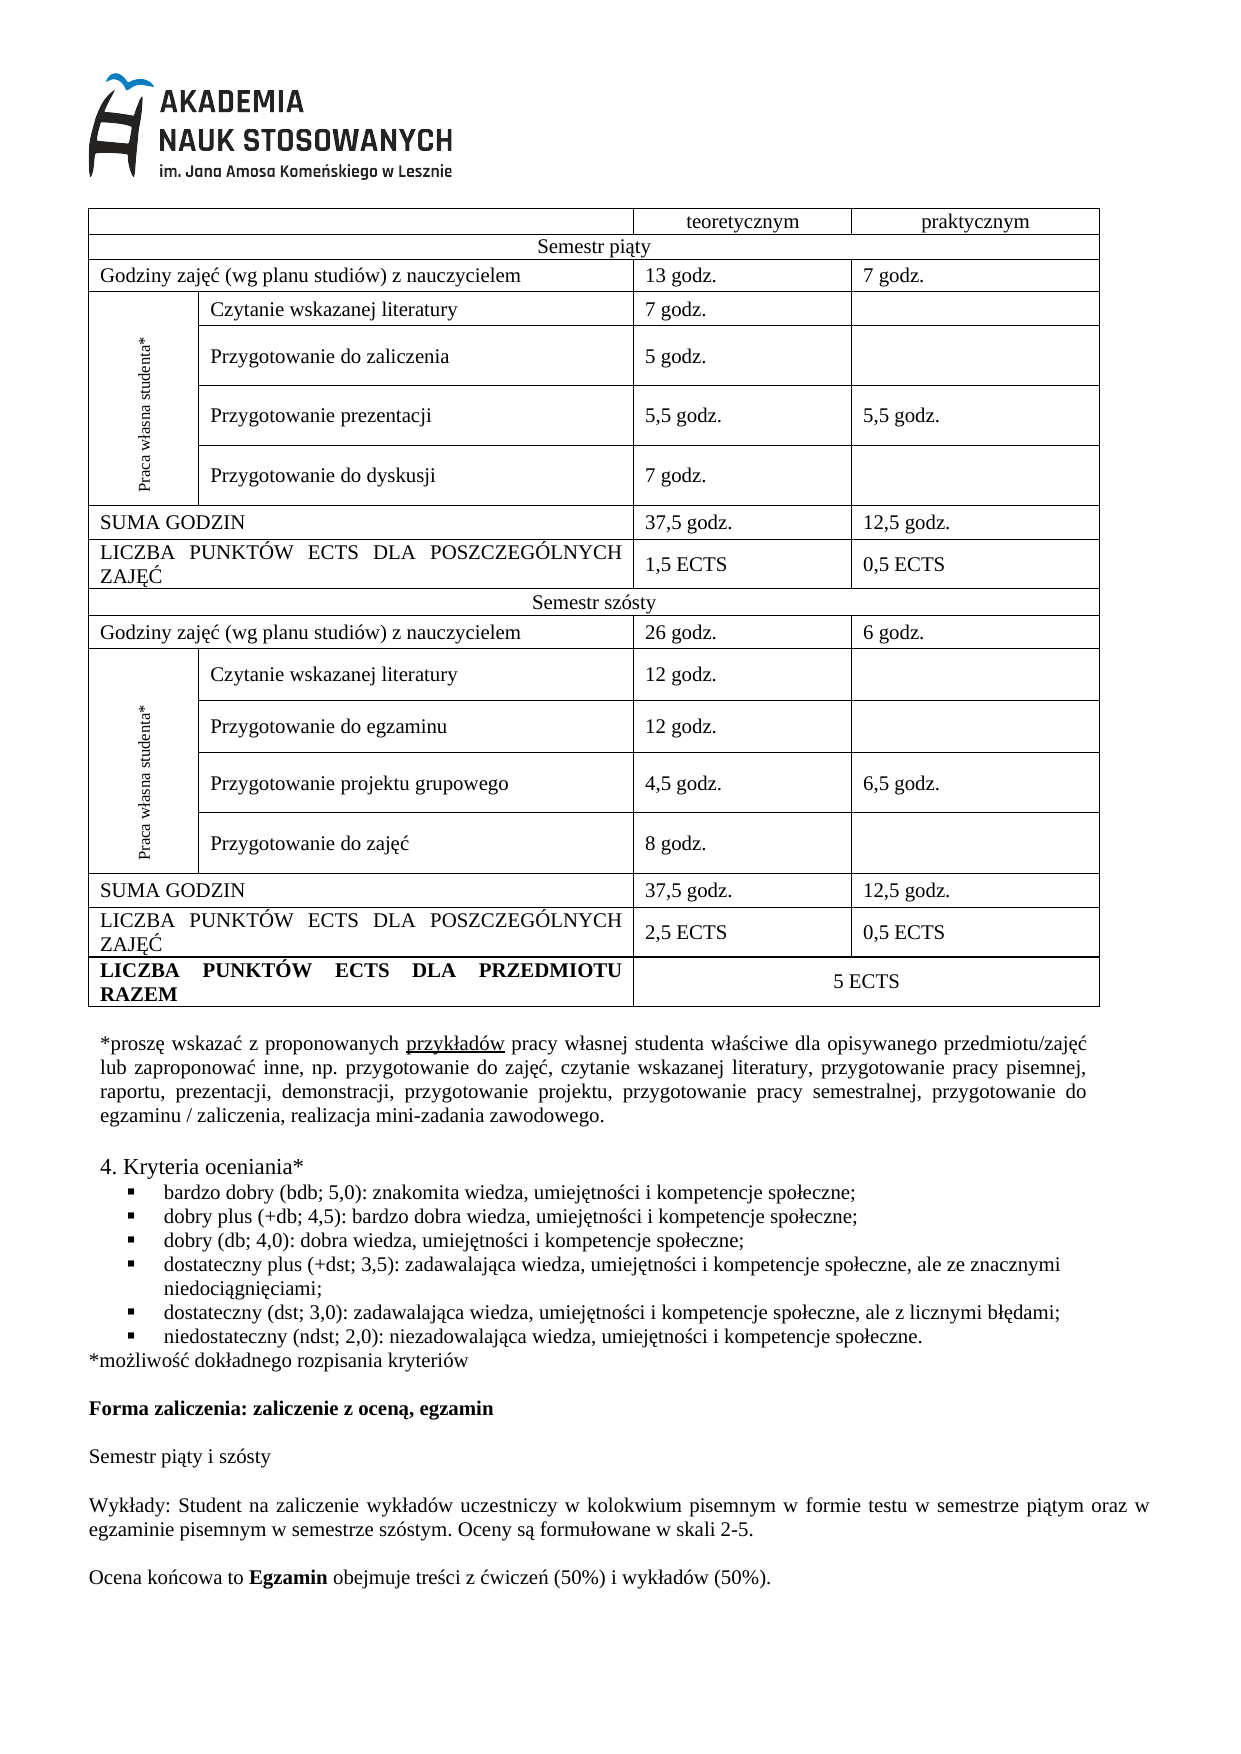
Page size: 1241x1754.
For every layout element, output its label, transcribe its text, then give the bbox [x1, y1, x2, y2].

table_cell Zajęcia o charakterze teoretycznym [634, 209, 851, 233]
table_cell Zajęcia o charakterze praktycznym [852, 209, 1099, 233]
table_cell 12,5 godz. [852, 874, 1099, 907]
table_cell LICZBA PUNKTÓW ECTS DLA POSZCZEGÓLNYCH ZAJĘĆ [89, 908, 633, 956]
table_cell LICZBA PUNKTÓW ECTS DLA POSZCZEGÓLNYCH ZAJĘĆ [89, 540, 633, 588]
table_cell Przygotowanie do zajęć [199, 813, 633, 873]
list *możliwość dokładnego rozpisania kryteriów [89, 1348, 1152, 1372]
table_cell 7 godz. [634, 446, 851, 504]
list Wykłady: Student na zaliczenie wykładów uczestniczy w kolokwium pisemnym w formie testu w semestrze piątym oraz w egzaminie pisemnym w semestrze szóstym. Oceny są formułowane w skali 2-5. [89, 1492, 1152, 1541]
table_cell 5,5 godz. [634, 386, 851, 445]
table_cell Przygotowanie do zaliczenia [199, 326, 633, 385]
table_cell 0,5 ECTS [852, 540, 1099, 588]
table_cell 6,5 godz. [852, 753, 1099, 812]
table_cell Godziny zajęć (wg planu studiów) z nauczycielem [89, 616, 633, 648]
table_cell [852, 701, 1099, 752]
table_cell 1,5 ECTS [634, 540, 851, 588]
table_cell 37,5 godz. [634, 506, 851, 539]
table_cell [852, 649, 1099, 700]
table_cell 8 godz. [634, 813, 851, 873]
text Ocena końcowa to Egzamin obejmuje treści z ćwiczeń (50%) i wykładów (50%). [89, 1565, 1152, 1589]
list Semestr piąty i szósty [89, 1444, 1152, 1468]
table_cell [852, 446, 1099, 504]
table_cell [852, 292, 1099, 325]
table_cell 5,5 godz. [852, 386, 1099, 445]
table_cell 12,5 godz. [852, 506, 1099, 539]
table_cell Przygotowanie prezentacji [199, 386, 633, 445]
table_cell 5 ECTS [634, 958, 1099, 1006]
table_cell [852, 813, 1099, 873]
list dobry plus (+db; 4,5): bardzo dobra wiedza, umiejętności i kompetencje społeczne; [126, 1204, 1152, 1228]
table_cell 12 godz. [634, 649, 851, 700]
table_cell 13 godz. [634, 260, 851, 291]
table_cell Semestr szósty [89, 589, 1099, 615]
table_cell 0,5 ECTS [852, 908, 1099, 956]
picture [88, 73, 452, 180]
table_cell 7 godz. [852, 260, 1099, 291]
table_cell SUMA GODZIN [89, 506, 633, 539]
table_cell 37,5 godz. [634, 874, 851, 907]
list bardzo dobry (bdb; 5,0): znakomita wiedza, umiejętności i kompetencje społeczne; [126, 1180, 1152, 1204]
table_cell Przygotowanie do dyskusji [199, 446, 633, 504]
table_cell [852, 326, 1099, 385]
table_cell 6 godz. [852, 616, 1099, 648]
table_cell Czytanie wskazanej literatury [199, 649, 633, 700]
table_cell 2,5 ECTS [634, 908, 851, 956]
table_cell 5 godz. [634, 326, 851, 385]
table_cell SUMA GODZIN [89, 874, 633, 907]
text Forma zaliczenia: zaliczenie z oceną, egzamin [89, 1396, 1152, 1420]
table_cell LICZBA PUNKTÓW ECTS DLA PRZEDMIOTU RAZEM [89, 958, 633, 1006]
table_cell Czytanie wskazanej literatury [199, 292, 633, 325]
table_cell Przygotowanie do egzaminu [199, 701, 633, 752]
table_cell 4,5 godz. [634, 753, 851, 812]
table_cell Praca własna studenta* [89, 649, 198, 873]
table_cell Godziny zajęć (wg planu studiów) z nauczycielem [89, 260, 633, 291]
table_cell 26 godz. [634, 616, 851, 648]
table_cell *proszę wskazać z proponowanych przykładów pracy własnej studenta właściwe dla opisywanego przedmiotu/zajęć lub zaproponować inne, np. przygotowanie do zajęć, czytanie wskazanej literatury, przygotowanie pracy pisemnej, raportu, prezentacji, demonstracji, przygotowanie projektu, przygotowanie pracy semestralnej, przygotowanie do egzaminu / zaliczenia, realizacja mini-zadania zawodowego. 4. Kryteria oceniania* [89, 1007, 1099, 1180]
table_cell Semestr piąty [89, 235, 1099, 258]
table_cell 12 godz. [634, 701, 851, 752]
list dostateczny plus (+dst; 3,5): zadawalająca wiedza, umiejętności i kompetencje społeczne, ale ze znacznymi niedociągnięciami; [126, 1252, 1152, 1300]
table_cell Przygotowanie projektu grupowego [199, 753, 633, 812]
list dobry (db; 4,0): dobra wiedza, umiejętności i kompetencje społeczne; [126, 1228, 1152, 1252]
table_cell Praca własna studenta* [89, 292, 198, 504]
list niedostateczny (ndst; 2,0): niezadowalająca wiedza, umiejętności i kompetencje społeczne. [126, 1324, 1152, 1348]
list dostateczny (dst; 3,0): zadawalająca wiedza, umiejętności i kompetencje społeczne, ale z licznymi błędami; [126, 1300, 1152, 1324]
table_cell 7 godz. [634, 292, 851, 325]
